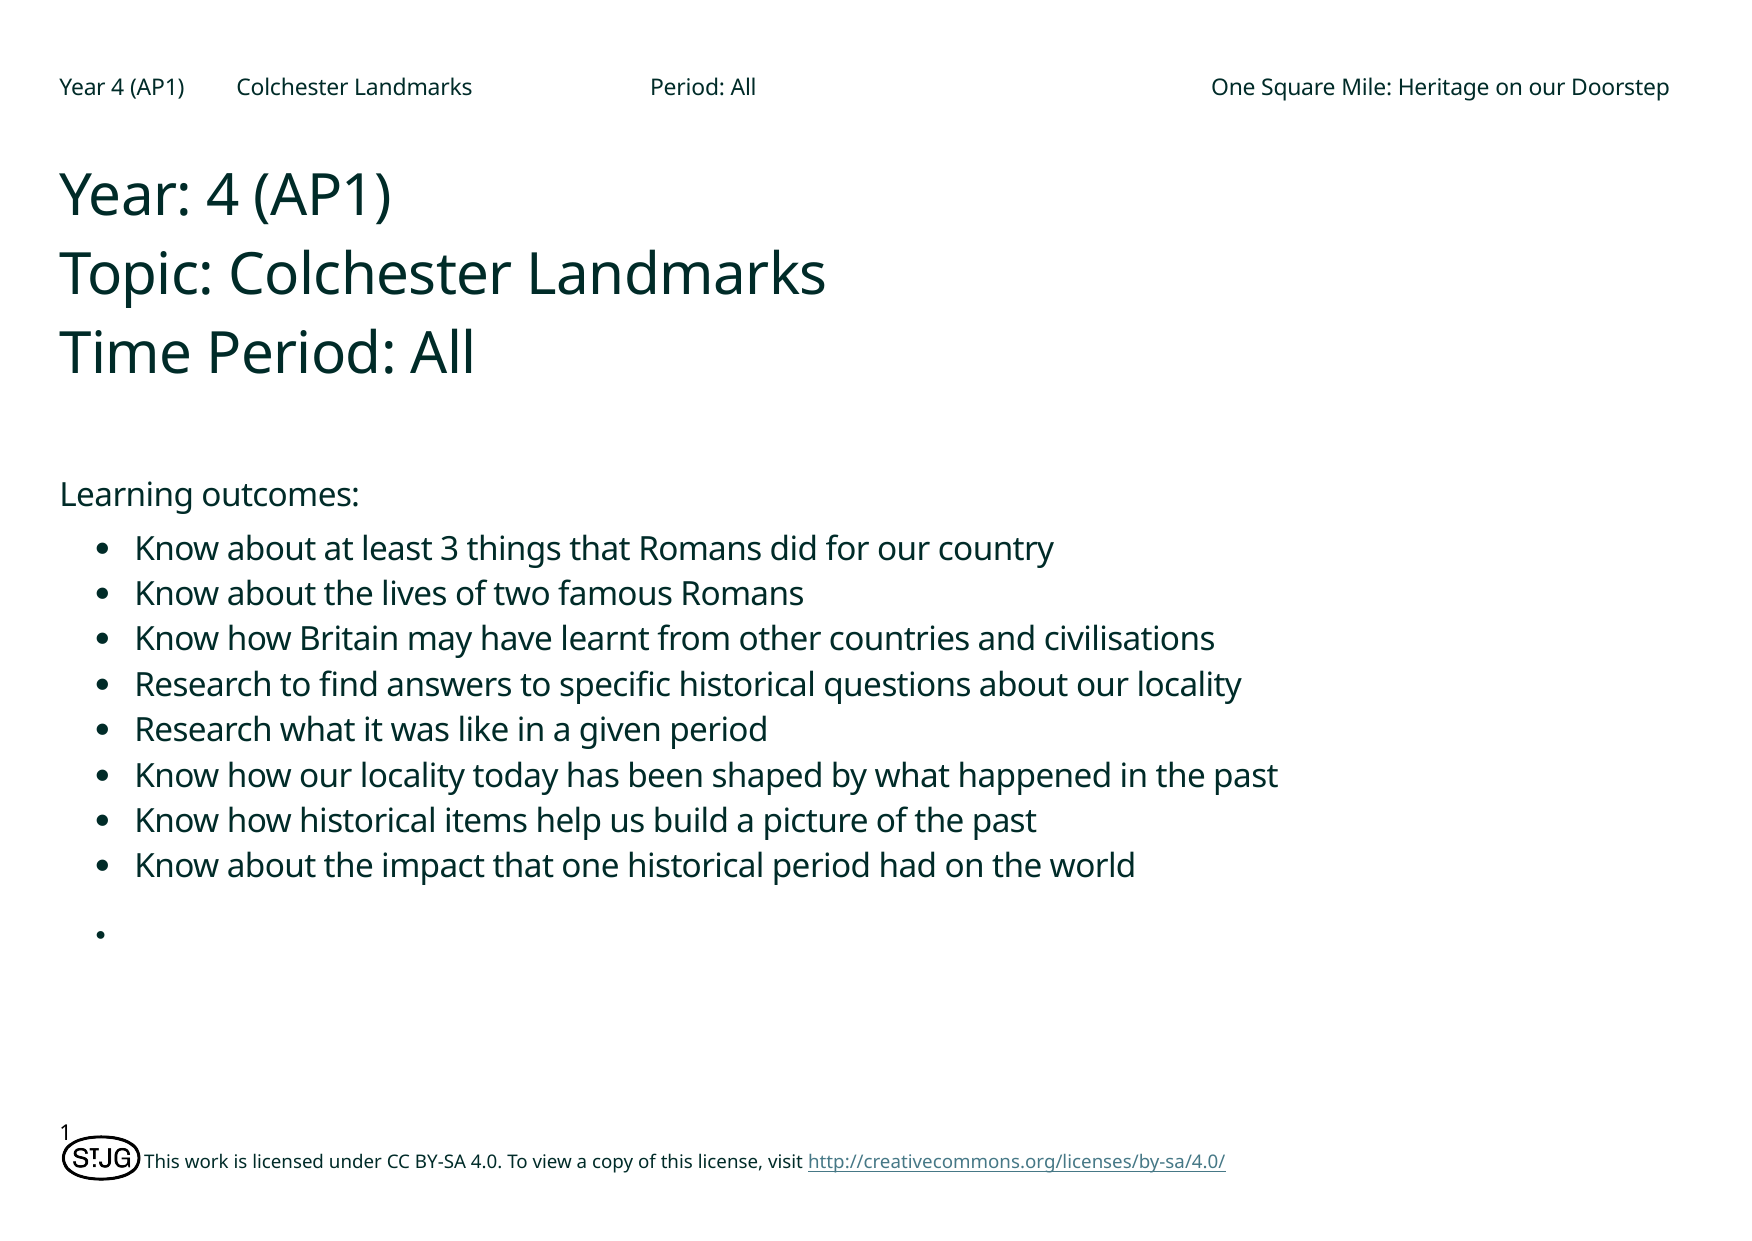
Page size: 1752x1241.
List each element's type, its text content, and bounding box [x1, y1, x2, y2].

list Know how Britain may have learnt from other countries and civilisations [97, 615, 1678, 661]
title Year: 4 (AP1) [59, 153, 1678, 232]
title Topic: Colchester Landmarks [59, 232, 1678, 312]
list Research what it was like in a given period [97, 706, 1678, 751]
list Research to find answers to specific historical questions about our locality [97, 661, 1678, 706]
list Know how historical items help us build a picture of the past [97, 797, 1678, 842]
list Know about at least 3 things that Romans did for our country [97, 524, 1678, 570]
title Learning outcomes: [59, 391, 1678, 516]
list Know about the lives of two famous Romans [97, 570, 1678, 615]
list Know how our locality today has been shaped by what happened in the past [97, 751, 1678, 797]
title Time Period: All [59, 312, 1678, 391]
list Know about the impact that one historical period had on the world [97, 842, 1678, 888]
picture [60, 1132, 143, 1184]
